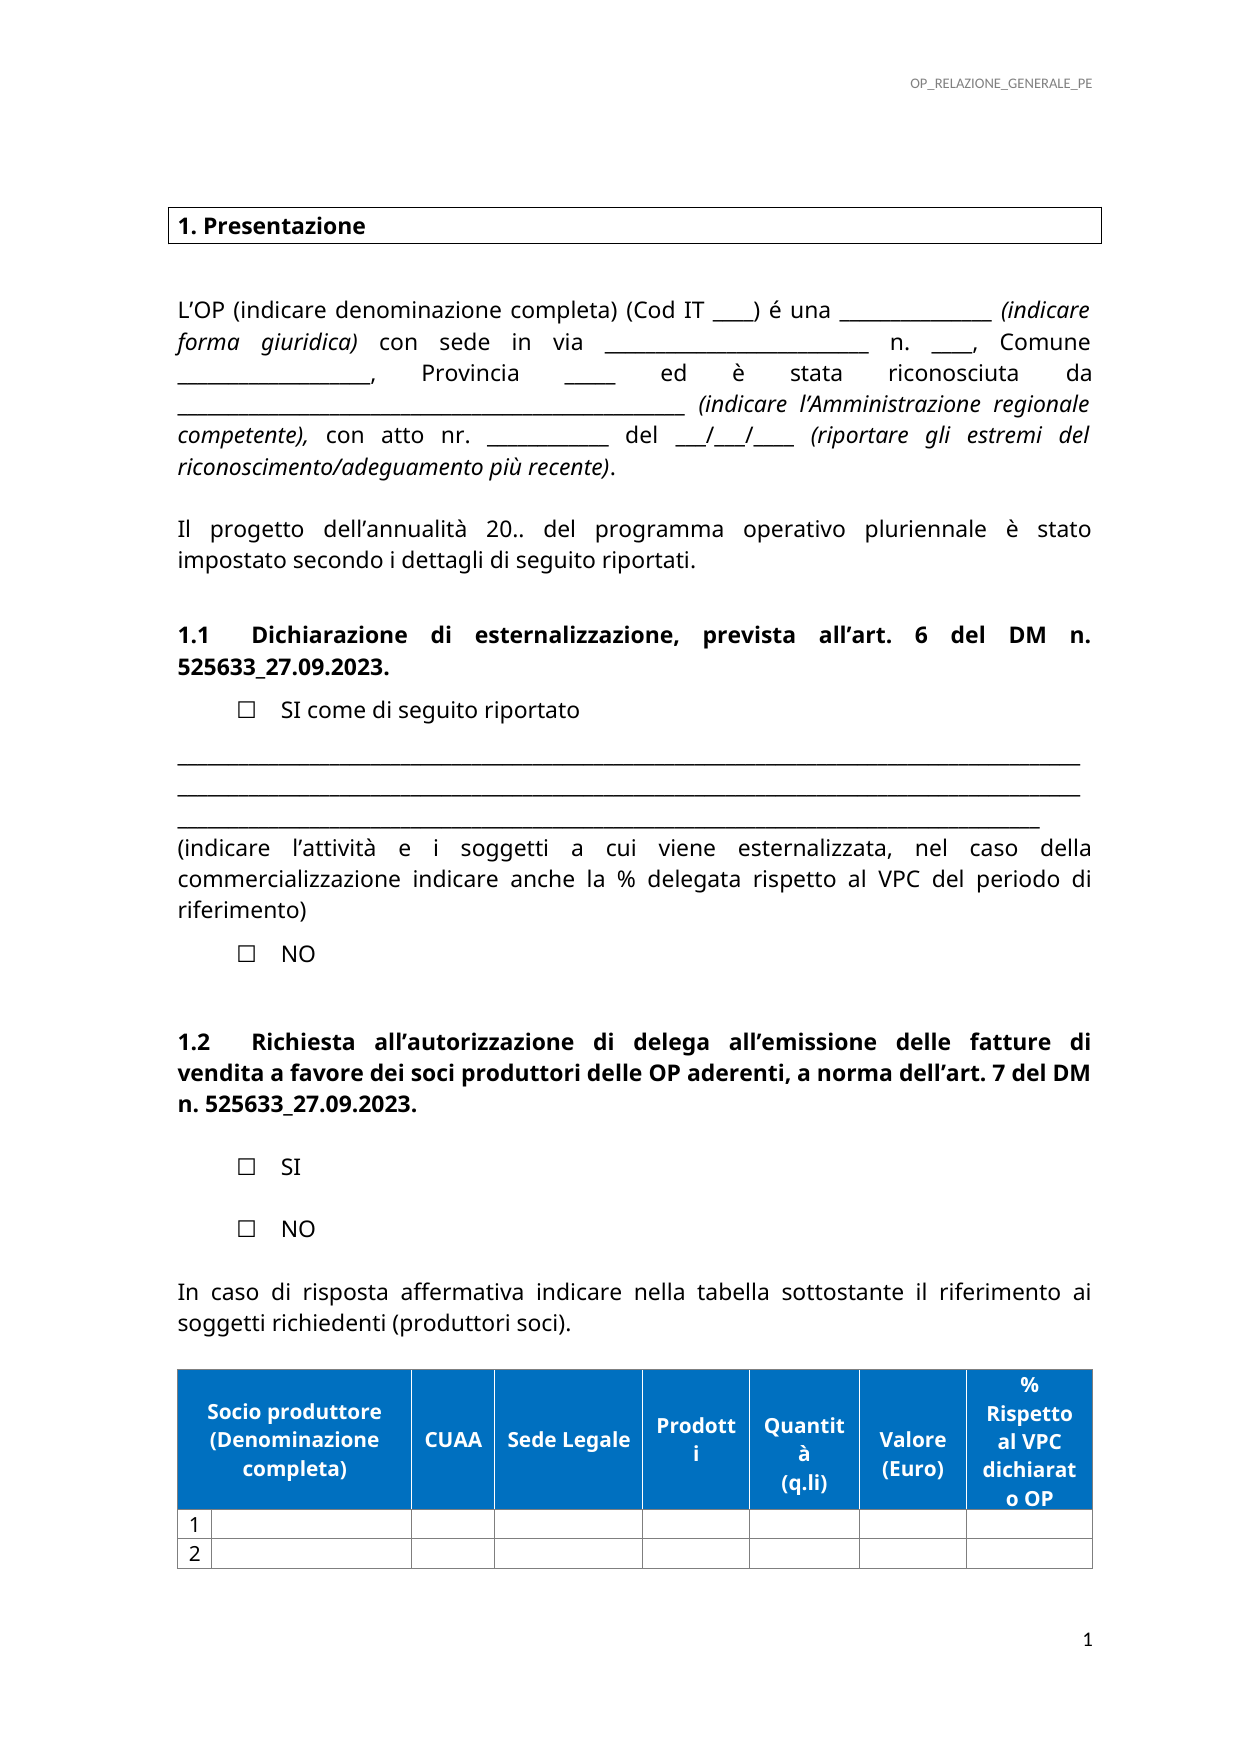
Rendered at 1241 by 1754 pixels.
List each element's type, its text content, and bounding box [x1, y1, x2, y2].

text SI come di seguito riportato [177, 694, 1092, 726]
table_cell [495, 1510, 642, 1538]
table_header Prodotti [643, 1370, 749, 1509]
table_cell [412, 1510, 494, 1538]
table_cell [860, 1510, 966, 1538]
table_cell [212, 1539, 411, 1568]
table_header Valore (Euro) [860, 1370, 966, 1509]
text NO [177, 938, 1092, 969]
text 1.2 Richiesta all’autorizzazione di delega all’emissione delle fatture di vendita a favore dei soci produttori delle OP aderenti, a norma dell’art. 7 del DM n. 525633_27.09.2023. [177, 1026, 1092, 1119]
text 1.1 Dichiarazione di esternalizzazione, prevista all’art. 6 del DM n. 525633_27.09.2023. [177, 619, 1092, 682]
table_header Socio produttore (Denominazione completa) [178, 1370, 411, 1509]
text SI [177, 1151, 1092, 1182]
table_cell [750, 1539, 859, 1568]
text _______________________________________________________________________________________________________________________________________________________________________________________________________________________________________________________________________ (indicare l’attività e i soggetti a cui viene esternalizzata, nel caso della commercializzazione indicare anche la % delegata rispetto al VPC del periodo di riferimento) [177, 738, 1092, 926]
table_cell [412, 1539, 494, 1568]
text 1. Presentazione [169, 208, 1101, 243]
table_cell [967, 1510, 1092, 1538]
text In caso di risposta affermativa indicare nella tabella sottostante il riferimento ai soggetti richiedenti (produttori soci). [177, 1276, 1092, 1338]
table_cell [967, 1539, 1092, 1568]
table_header CUAA [412, 1370, 494, 1509]
table_header % Rispetto al VPC dichiarato OP [967, 1370, 1092, 1509]
table_cell [860, 1539, 966, 1568]
table_cell [750, 1510, 859, 1538]
text Il progetto dell’annualità 20.. del programma operativo pluriennale è stato impostato secondo i dettagli di seguito riportati. [177, 513, 1092, 576]
table_cell 1 [178, 1510, 211, 1538]
table_cell [495, 1539, 642, 1568]
table_cell [212, 1510, 411, 1538]
text L’OP (indicare denominazione completa) (Cod IT ____) é una _______________ (indicare forma giuridica) con sede in via __________________________ n. ____, Comune ___________________, Provincia _____ ed è stata riconosciuta da __________________________________________________ (indicare l’Amministrazione regionale competente), con atto nr. ____________ del ___/___/____ (riportare gli estremi del riconoscimento/adeguamento più recente). [177, 294, 1092, 482]
table_header Quantità (q.li) [750, 1370, 859, 1509]
text NO [177, 1213, 1092, 1244]
table_cell [643, 1510, 749, 1538]
table_header Sede Legale [495, 1370, 642, 1509]
table_cell 2 [178, 1539, 211, 1568]
table_cell [643, 1539, 749, 1568]
